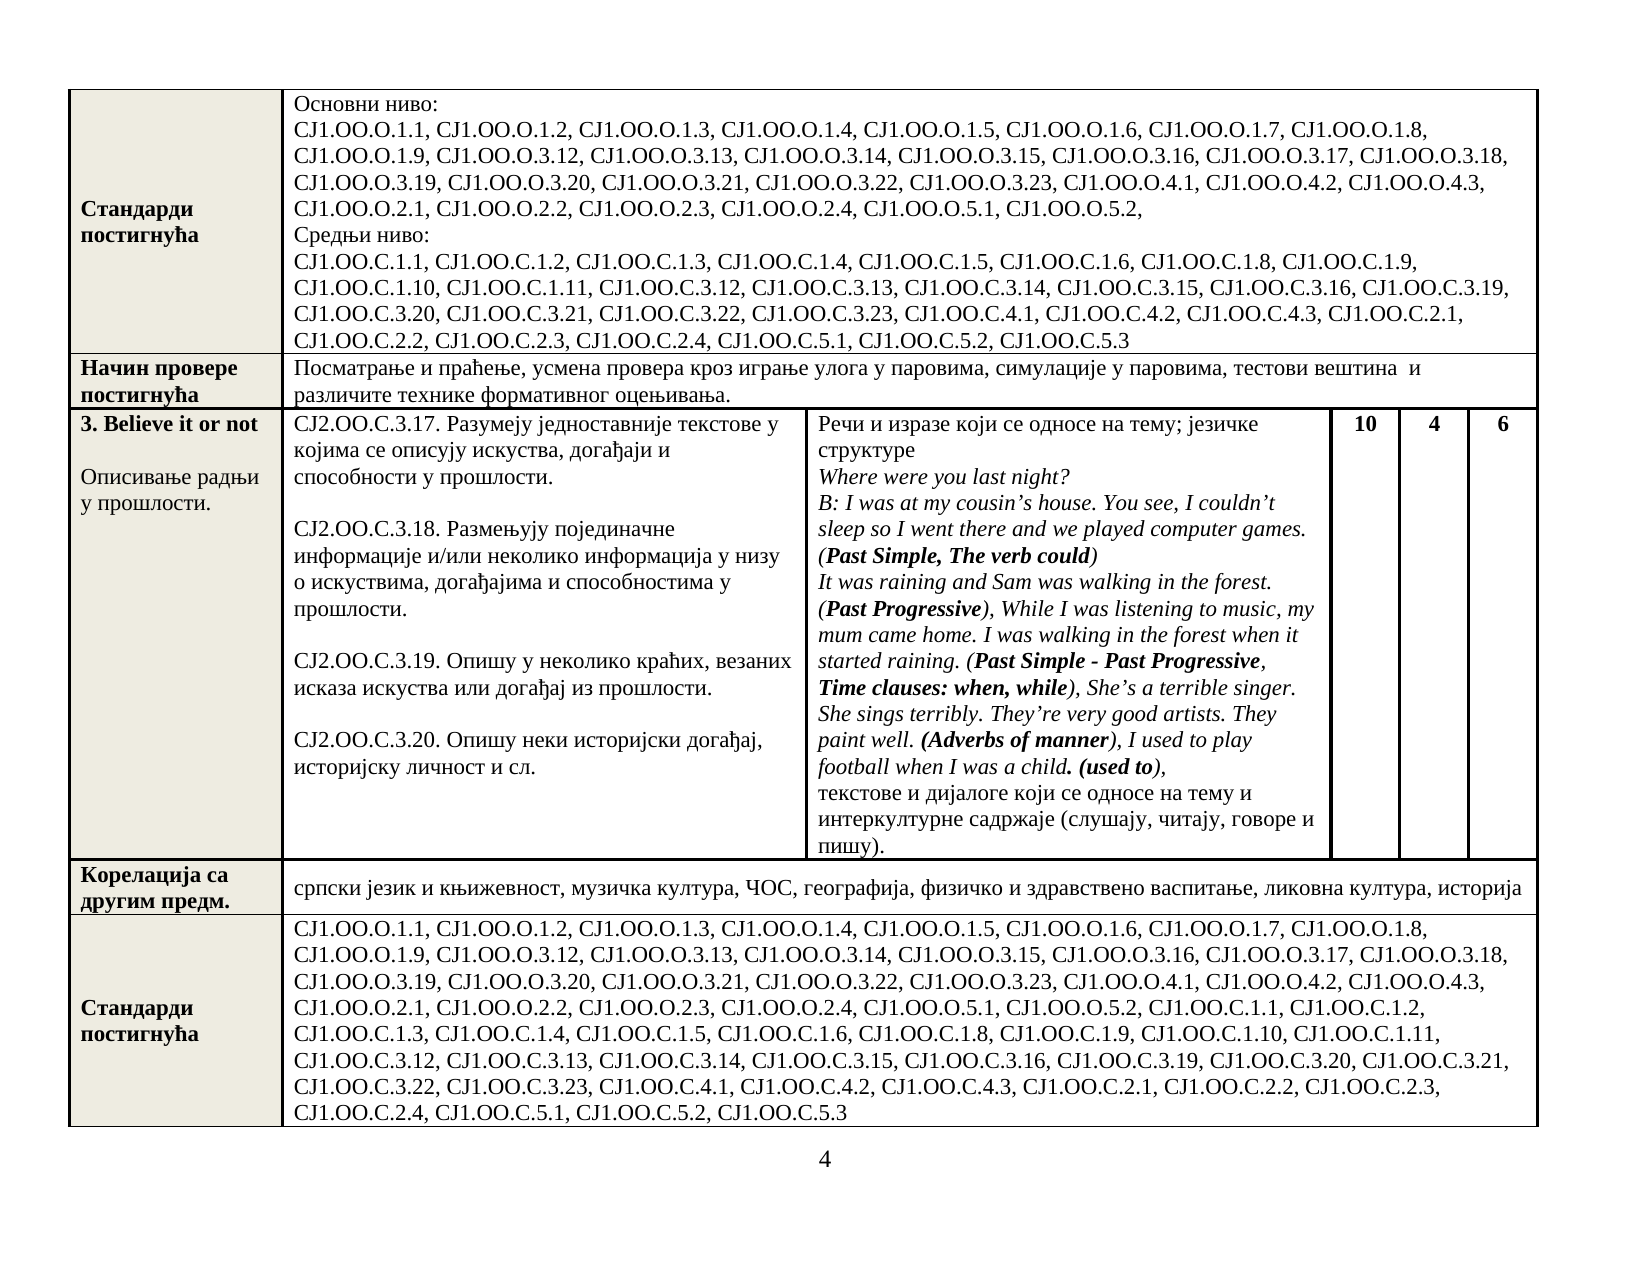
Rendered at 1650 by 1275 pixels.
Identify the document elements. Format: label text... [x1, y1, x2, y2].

table_cell 4 [1401, 410, 1467, 858]
table_cell Начин провере постигнућа [71, 354, 281, 407]
table_cell Основни ниво: СЈ1.ОO.О.1.1, СЈ1.ОO.О.1.2, СЈ1.ОO.О.1.3, СЈ1.ОO.О.1.4, СЈ1.ОO.О.1.5, СЈ1.ОO.О.1.6, СЈ1.ОO.О.1.7, СЈ1.ОO.О.1.8, СЈ1.ОO.О.1.9, СЈ1.ОO.О.3.12, СЈ1.ОO.О.3.13, СЈ1.ОO.О.3.14, СЈ1.ОO.О.3.15, СЈ1.ОO.О.3.16, СЈ1.ОO.О.3.17, СЈ1.ОO.О.3.18, СЈ1.ОO.О.3.19, СЈ1.ОO.О.3.20, СЈ1.ОO.О.3.21, СЈ1.ОO.О.3.22, СЈ1.ОO.О.3.23, СЈ1.ОO.О.4.1, СЈ1.ОO.О.4.2, СЈ1.ОO.О.4.3, СЈ1.ОO.О.2.1, СЈ1.ОO.О.2.2, СЈ1.ОO.О.2.3, СЈ1.ОO.О.2.4, СЈ1.ОO.О.5.1, СЈ1.ОO.О.5.2, Средњи ниво: СЈ1.ОO.С.1.1, СЈ1.ОO.С.1.2, СЈ1.ОO.С.1.3, СЈ1.ОO.С.1.4, СЈ1.ОO.С.1.5, СЈ1.ОO.С.1.6, СЈ1.ОO.С.1.8, СЈ1.ОO.С.1.9, СЈ1.ОO.С.1.10, СЈ1.ОO.С.1.11, СЈ1.ОO.С.3.12, СЈ1.ОO.С.3.13, СЈ1.ОO.С.3.14, СЈ1.ОO.С.3.15, СЈ1.ОO.С.3.16, СЈ1.ОO.С.3.19, СЈ1.ОO.С.3.20, СЈ1.ОO.С.3.21, СЈ1.ОO.С.3.22, СЈ1.ОO.С.3.23, СЈ1.ОO.С.4.1, СЈ1.ОO.С.4.2, СЈ1.ОO.С.4.3, СЈ1.ОO.С.2.1, СЈ1.ОO.С.2.2, СЈ1.ОO.С.2.3, СЈ1.ОO.С.2.4, СЈ1.ОO.С.5.1, СЈ1.ОO.С.5.2, СЈ1.ОO.С.5.3 [284, 90, 1536, 353]
table_cell СЈ2.ОO.С.3.17. Разумеју једноставније текстове у којима се описују искуства, догађаји и способности у прошлости. СЈ2.ОO.С.3.18. Размењују појединачне информације и/или неколико информација у низу о искуствима, догађајима и способностима у прошлости. СЈ2.ОO.С.3.19. Опишу у неколико краћих, везаних исказа искуства или догађај из прошлости. СЈ2.ОO.С.3.20. Опишу неки историјски догађај, историјску личност и сл. [284, 410, 805, 858]
table_cell Речи и изразе који се односе на тему; језичке структуре Where were you last night? B: I was at my cousin’s house. You see, I couldn’t sleep so I went there and we played computer games. (Past Simple, The verb could) It was raining and Sam was walking in the forest. (Past Progressive), While I was listening to music, my mum came home. I was walking in the forest when it started raining. (Past Simple - Past Progressive, Time clauses: when, while), She’s a terrible singer. She sings terribly. They’re very good artists. They paint well. (Adverbs of manner), I used to play football when I was a child. (used to), текстове и дијалоге који се односе на тему и интеркултурне садржаје (слушају, читају, говоре и пишу). [808, 410, 1329, 858]
table_cell Посматрање и праћење, усмена провера кроз играње улога у паровима, симулације у паровима, тестови вештина и различите технике формативног оцењивања. [284, 354, 1536, 407]
table_cell СЈ1.ОO.О.1.1, СЈ1.ОO.О.1.2, СЈ1.ОO.О.1.3, СЈ1.ОO.О.1.4, СЈ1.ОO.О.1.5, СЈ1.ОO.О.1.6, СЈ1.ОO.О.1.7, СЈ1.ОO.О.1.8, СЈ1.ОO.О.1.9, СЈ1.ОO.О.3.12, СЈ1.ОO.О.3.13, СЈ1.ОO.О.3.14, СЈ1.ОO.О.3.15, СЈ1.ОO.О.3.16, СЈ1.ОO.О.3.17, СЈ1.ОO.О.3.18, СЈ1.ОO.О.3.19, СЈ1.ОO.О.3.20, СЈ1.ОO.О.3.21, СЈ1.ОO.О.3.22, СЈ1.ОO.О.3.23, СЈ1.ОO.О.4.1, СЈ1.ОO.О.4.2, СЈ1.ОO.О.4.3, СЈ1.ОO.О.2.1, СЈ1.ОO.О.2.2, СЈ1.ОO.О.2.3, СЈ1.ОO.О.2.4, СЈ1.ОO.О.5.1, СЈ1.ОO.О.5.2, СЈ1.ОO.С.1.1, СЈ1.ОO.С.1.2, СЈ1.ОO.С.1.3, СЈ1.ОO.С.1.4, СЈ1.ОO.С.1.5, СЈ1.ОO.С.1.6, СЈ1.ОO.С.1.8, СЈ1.ОO.С.1.9, СЈ1.ОO.С.1.10, СЈ1.ОO.С.1.11, СЈ1.ОO.С.3.12, СЈ1.ОO.С.3.13, СЈ1.ОO.С.3.14, СЈ1.ОO.С.3.15, СЈ1.ОO.С.3.16, СЈ1.ОO.С.3.19, СЈ1.ОO.С.3.20, СЈ1.ОO.С.3.21, СЈ1.ОO.С.3.22, СЈ1.ОO.С.3.23, СЈ1.ОO.С.4.1, СЈ1.ОO.С.4.2, СЈ1.ОO.С.4.3, СЈ1.ОO.С.2.1, СЈ1.ОO.С.2.2, СЈ1.ОO.С.2.3, СЈ1.ОO.С.2.4, СЈ1.ОO.С.5.1, СЈ1.ОO.С.5.2, СЈ1.ОO.С.5.3 [284, 915, 1536, 1126]
table_cell Корелација са другим предм. [71, 861, 281, 914]
table_cell 10 [1333, 410, 1398, 858]
table_cell 3. Believe it or not Описивање радњи у прошлости. [71, 410, 281, 858]
table_cell 6 [1470, 410, 1536, 858]
table_cell Стандарди постигнућа [71, 90, 281, 353]
table_cell Стандарди постигнућа [71, 915, 281, 1126]
table_cell српски језик и књижевност, музичка култура, ЧОС, географија, физичко и здравствено васпитање, ликовна култура, историја [284, 861, 1536, 914]
